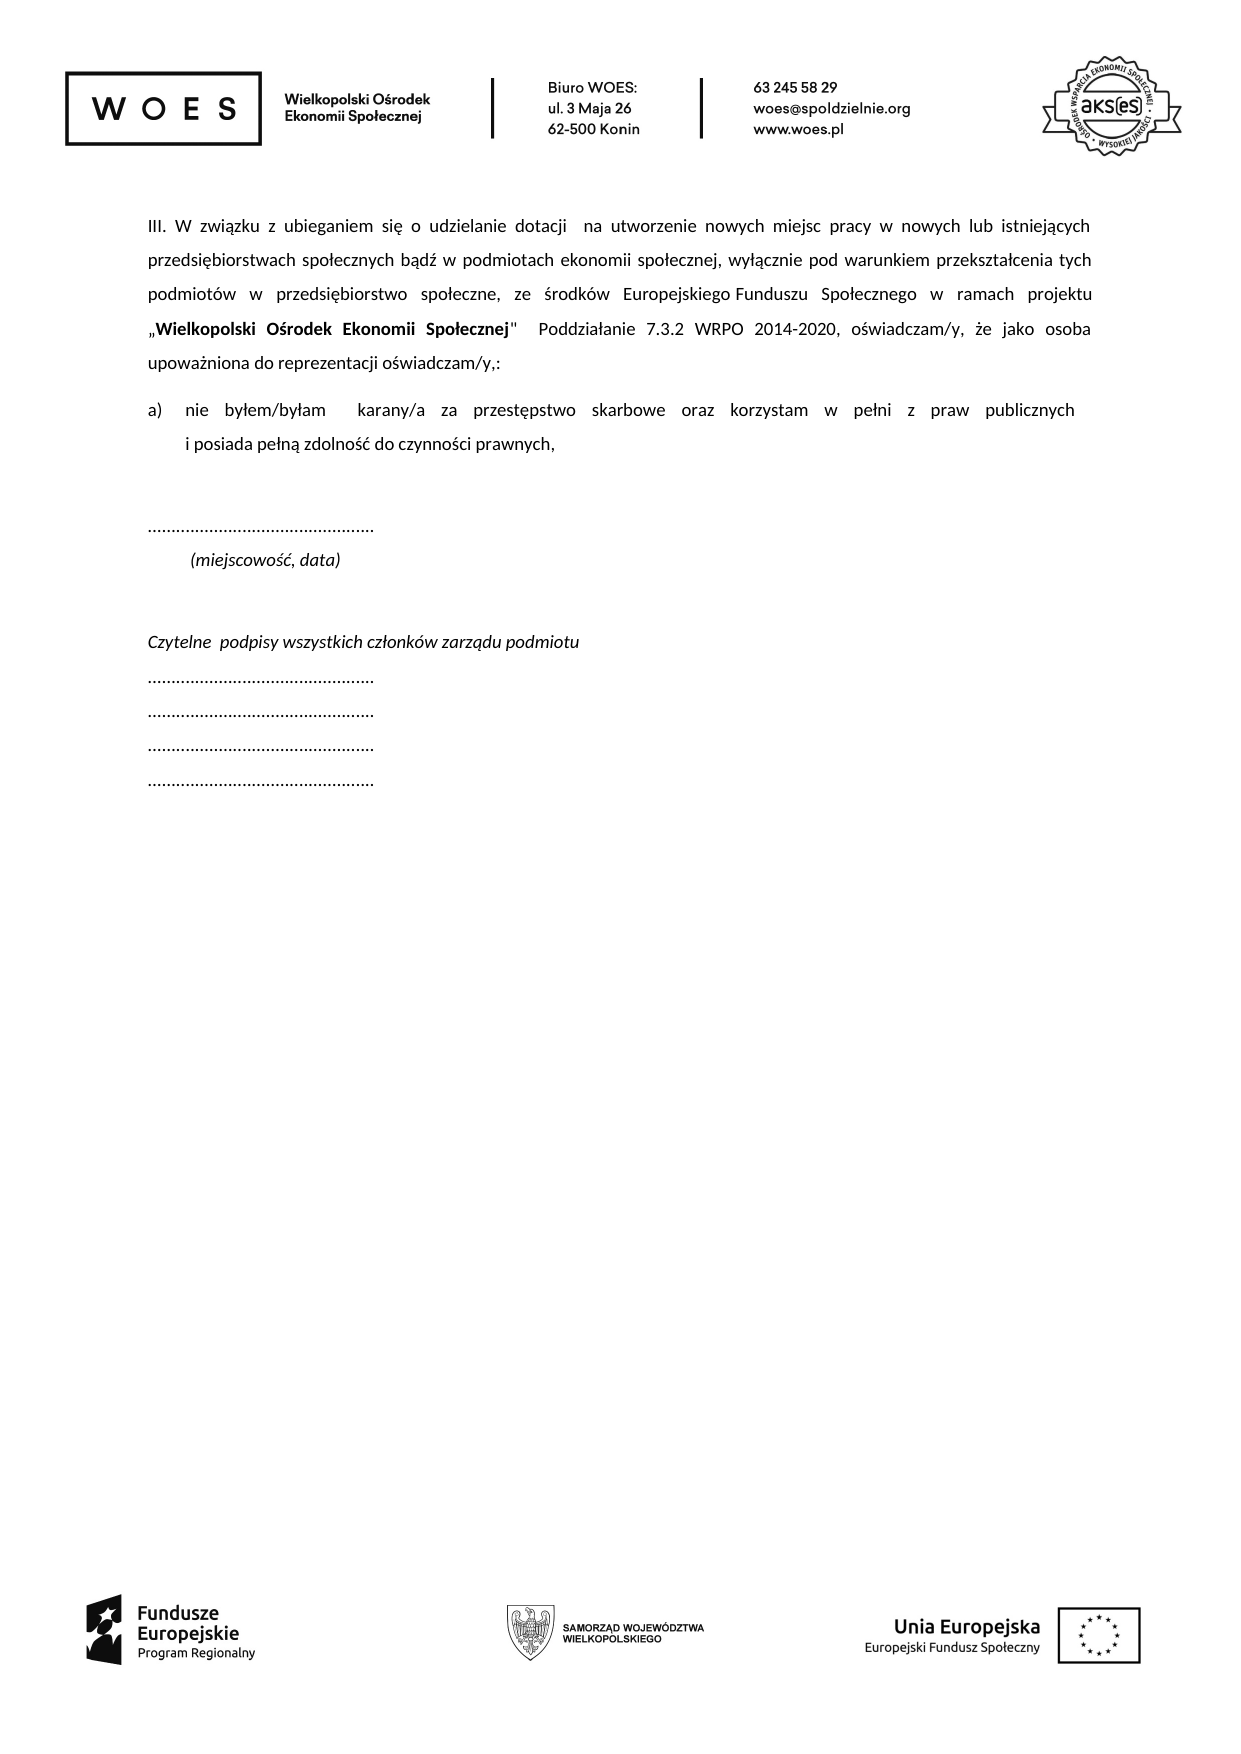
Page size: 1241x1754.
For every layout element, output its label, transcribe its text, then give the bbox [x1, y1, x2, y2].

text (miejscowość, data) [148, 548, 1093, 571]
text ................................................ [148, 768, 1093, 791]
text III. W związku z ubieganiem się o udzielanie dotacji na utworzenie nowych miejsc pracy w nowych lub istniejących przedsiębiorstwach społecznych bądź w podmiotach ekonomii społecznej, wyłącznie pod warunkiem przekształcenia tych podmiotów w przedsiębiorstwo społeczne, ze środków Europejskiego Funduszu Społecznego w ramach projektu „Wielkopolski Ośrodek Ekonomii Społecznej" Poddziałanie 7.3.2 WRPO 2014-2020, oświadczam/y, że jako osoba upoważniona do reprezentacji oświadczam/y,: [148, 148, 1093, 374]
list nie byłem/byłam karany/a za przestępstwo skarbowe oraz korzystam w pełni z praw publicznych i posiada pełną zdolność do czynności prawnych, [148, 398, 1093, 456]
text Czytelne podpisy wszystkich członków zarządu podmiotu [148, 631, 1093, 653]
picture [0, 8, 1240, 203]
picture [0, 1531, 1241, 1746]
text ................................................ [148, 665, 1093, 688]
text ................................................ [148, 734, 1093, 757]
text ................................................ [148, 514, 1093, 537]
text ................................................ [148, 699, 1093, 722]
